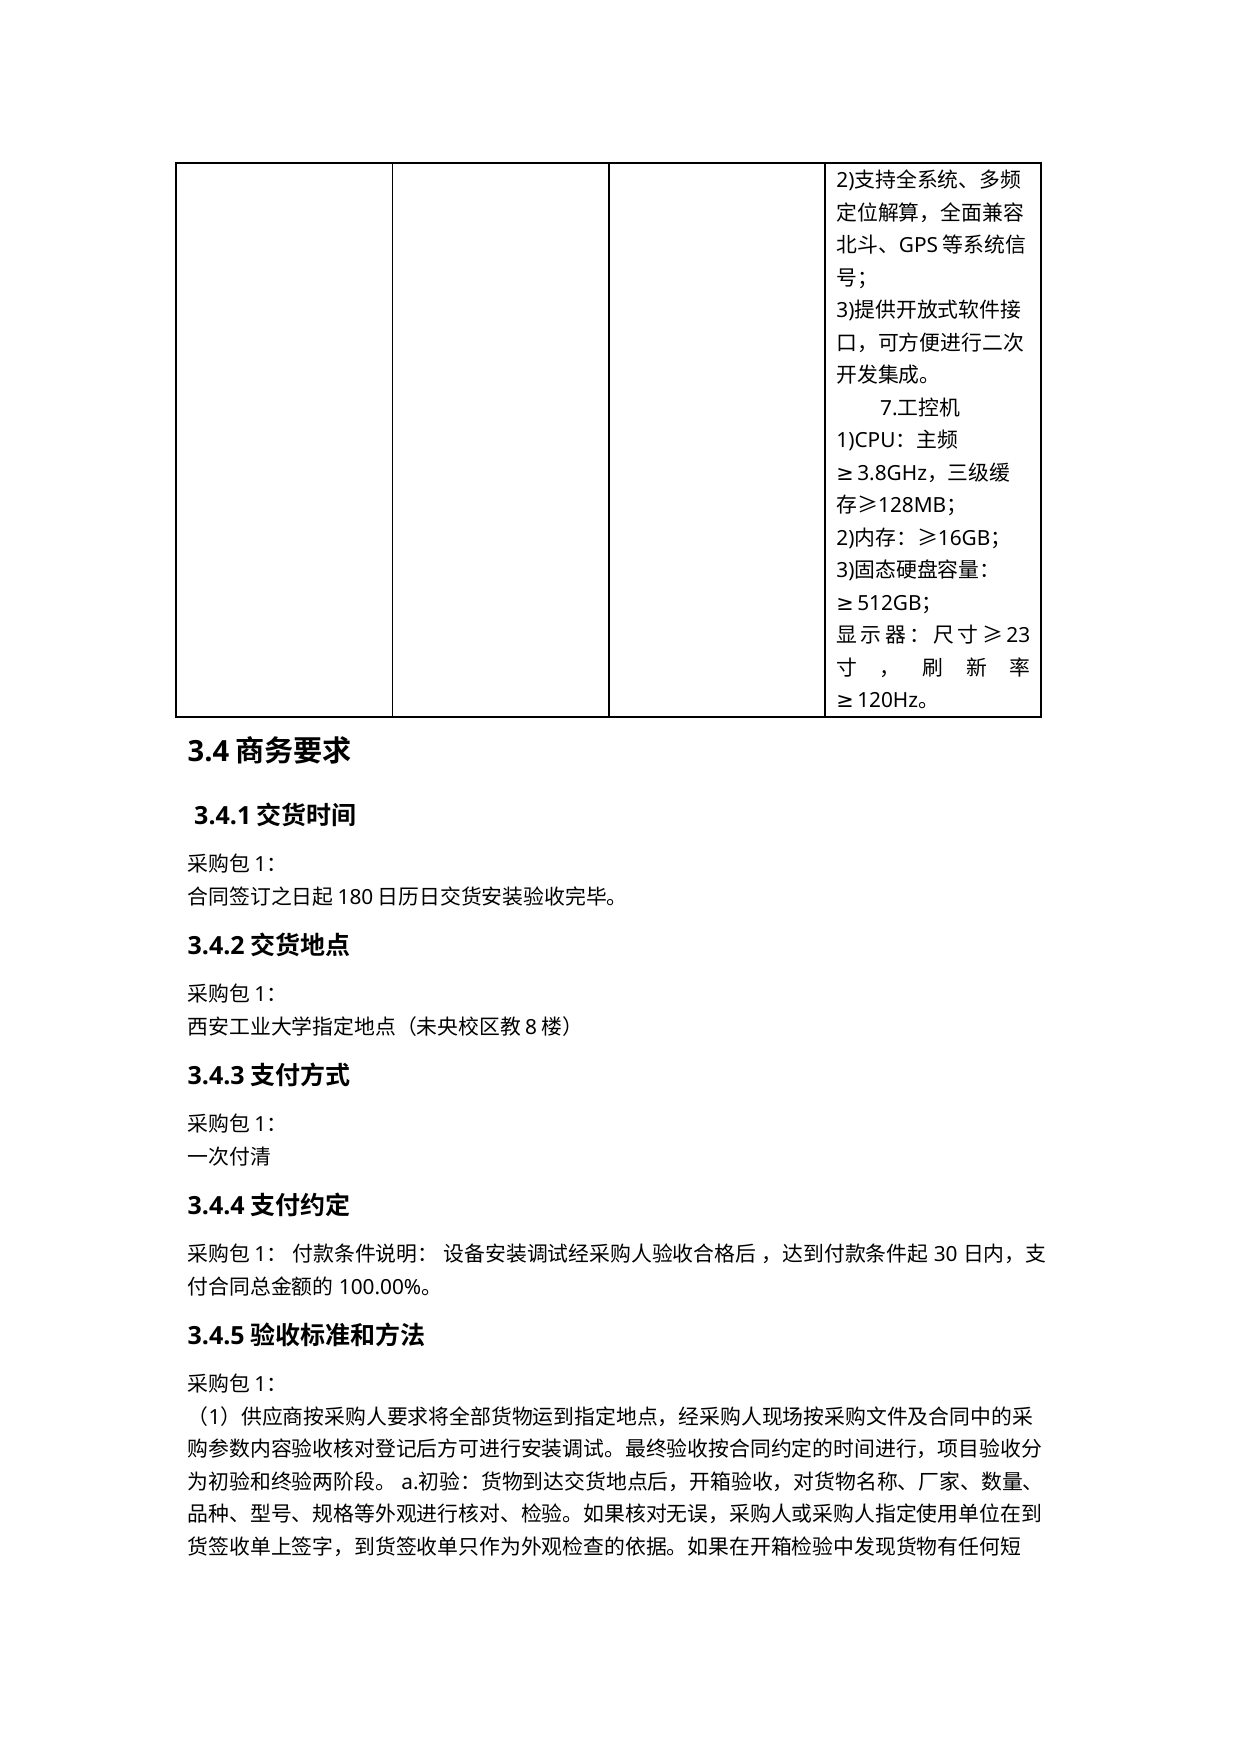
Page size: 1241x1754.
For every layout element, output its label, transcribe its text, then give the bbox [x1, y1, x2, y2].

text 采购包1： [187, 1368, 1053, 1400]
text 采购包1： 付款条件说明： 设备安装调试经采购人验收合格后 ，达到付款条件起 30 日内，支付合同总金额的 100.00%。 [187, 1238, 1053, 1303]
table_cell [610, 164, 824, 716]
text 3.4.3支付方式 [187, 1043, 1053, 1108]
text 采购包1： [187, 848, 1053, 880]
text 3.4.1交货时间 [187, 783, 1053, 848]
text 西安工业大学指定地点（未央校区教8楼） [187, 1010, 1053, 1043]
table_cell 1 [393, 164, 608, 716]
text 合同签订之日起180日历日交货安装验收完毕。 [187, 880, 1053, 913]
text 3.4商务要求 [187, 718, 1053, 783]
text 3.4.2交货地点 [187, 913, 1053, 978]
text 一次付清 [187, 1140, 1053, 1173]
text 采购包1： [187, 1108, 1053, 1140]
text 3.4.5验收标准和方法 [187, 1303, 1053, 1368]
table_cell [826, 164, 1040, 716]
table_cell [177, 164, 392, 716]
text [187, 1400, 1053, 1563]
text 采购包1： [187, 978, 1053, 1010]
text 3.4.4支付约定 [187, 1173, 1053, 1238]
